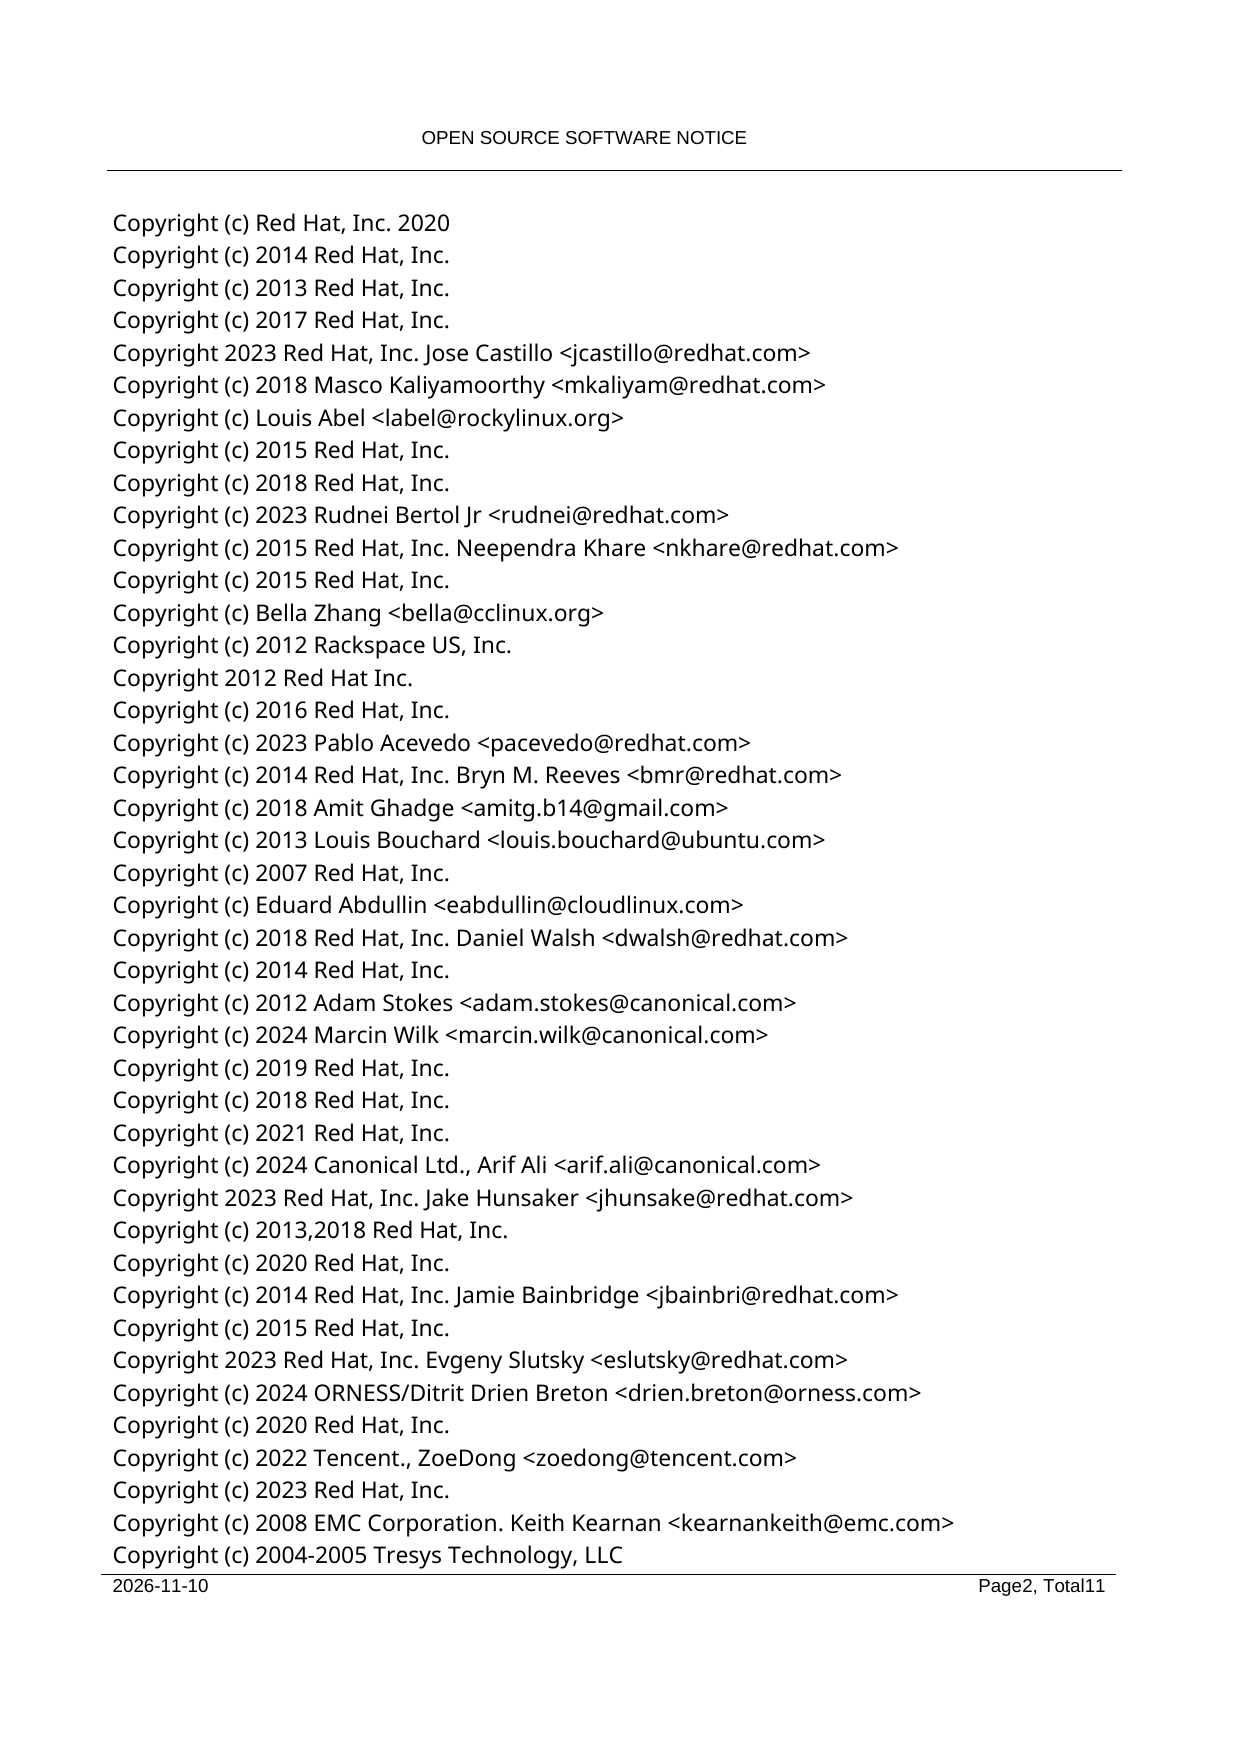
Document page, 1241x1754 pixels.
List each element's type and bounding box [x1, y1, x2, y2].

text [112, 206, 1128, 1571]
